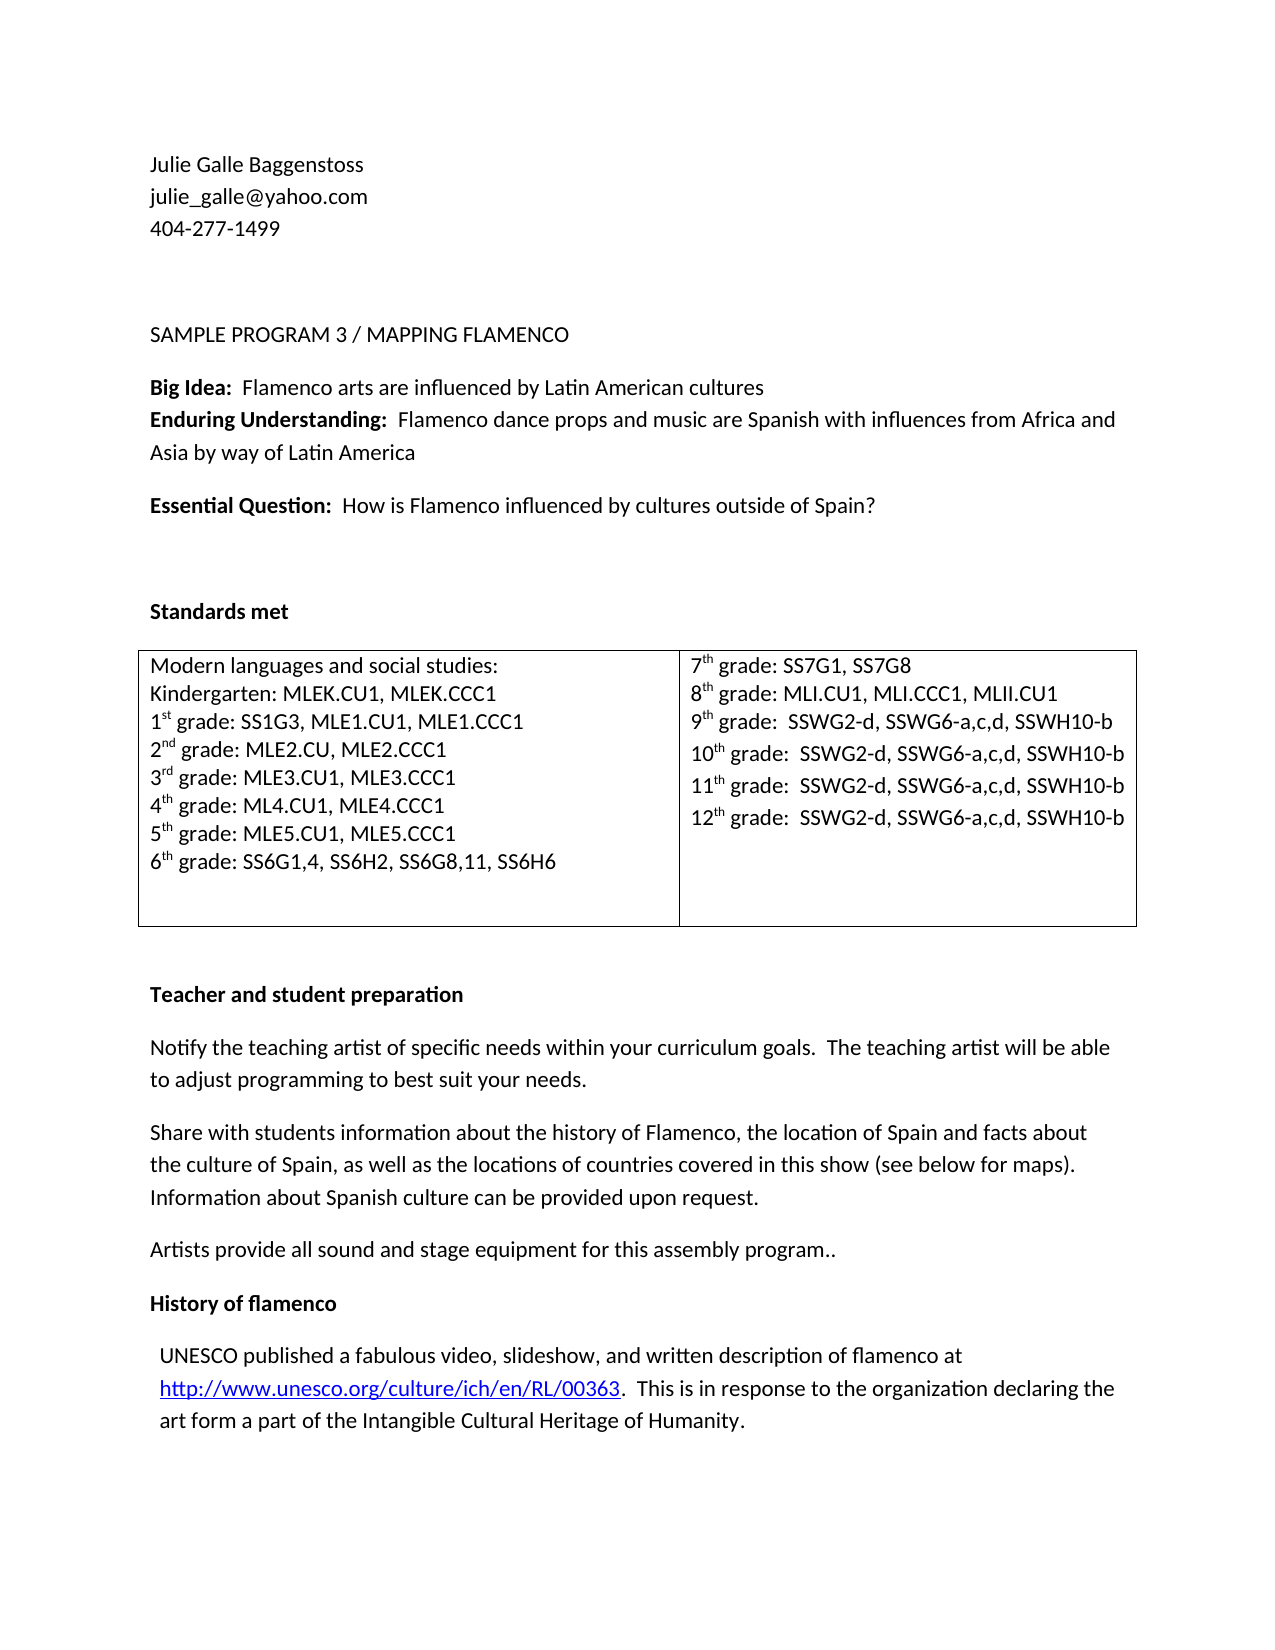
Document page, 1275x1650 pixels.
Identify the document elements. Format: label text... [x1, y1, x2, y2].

table_header Modern languages and social studies: Kindergarten: MLEK.CU1, MLEK.CCC1 1st grade: SS1G3, MLE1.CU1, MLE1.CCC1 2nd grade: MLE2.CU, MLE2.CCC1 3rd grade: MLE3.CU1, MLE3.CCC1 4th grade: ML4.CU1, MLE4.CCC1 5th grade: MLE5.CU1, MLE5.CCC1 6th grade: SS6G1,4, SS6H2, SS6G8,11, SS6H6 [139, 651, 679, 926]
text Standards met [150, 597, 1125, 625]
text UNESCO published a fabulous video, slideshow, and written description of flamenco at http://www.unesco.org/culture/ich/en/RL/00363. This is in response to the organization declaring the art form a part of the Intangible Cultural Heritage of Humanity. [159, 1342, 1125, 1434]
text History of flamenco [150, 1289, 1125, 1317]
text Teacher and student preparation [150, 980, 1125, 1008]
text Artists provide all sound and stage equipment for this assembly program.. [150, 1236, 1125, 1264]
text SAMPLE PROGRAM 3 / MAPPING FLAMENCO [150, 320, 1125, 348]
text Big Idea: Flamenco arts are influenced by Latin American cultures Enduring Understanding: Flamenco dance props and music are Spanish with influences from Africa and Asia by way of Latin America [150, 373, 1125, 466]
table_header 7th grade: SS7G1, SS7G8 8th grade: MLI.CU1, MLI.CCC1, MLII.CU1 9th grade: SSWG2-d, SSWG6-a,c,d, SSWH10-b 10th grade: SSWG2-d, SSWG6-a,c,d, SSWH10-b 11th grade: SSWG2-d, SSWG6-a,c,d, SSWH10-b 12th grade: SSWG2-d, SSWG6-a,c,d, SSWH10-b [680, 651, 1136, 926]
text Julie Galle Baggenstoss julie_galle@yahoo.com 404-277-1499 [150, 150, 1125, 242]
text Essential Question: How is Flamenco influenced by cultures outside of Spain? [150, 491, 1125, 519]
text Share with students information about the history of Flamenco, the location of Spain and facts about the culture of Spain, as well as the locations of countries covered in this show (see below for maps). Information about Spanish culture can be provided upon request. [150, 1118, 1125, 1211]
text Notify the teaching artist of specific needs within your curriculum goals. The teaching artist will be able to adjust programming to best suit your needs. [150, 1033, 1125, 1093]
